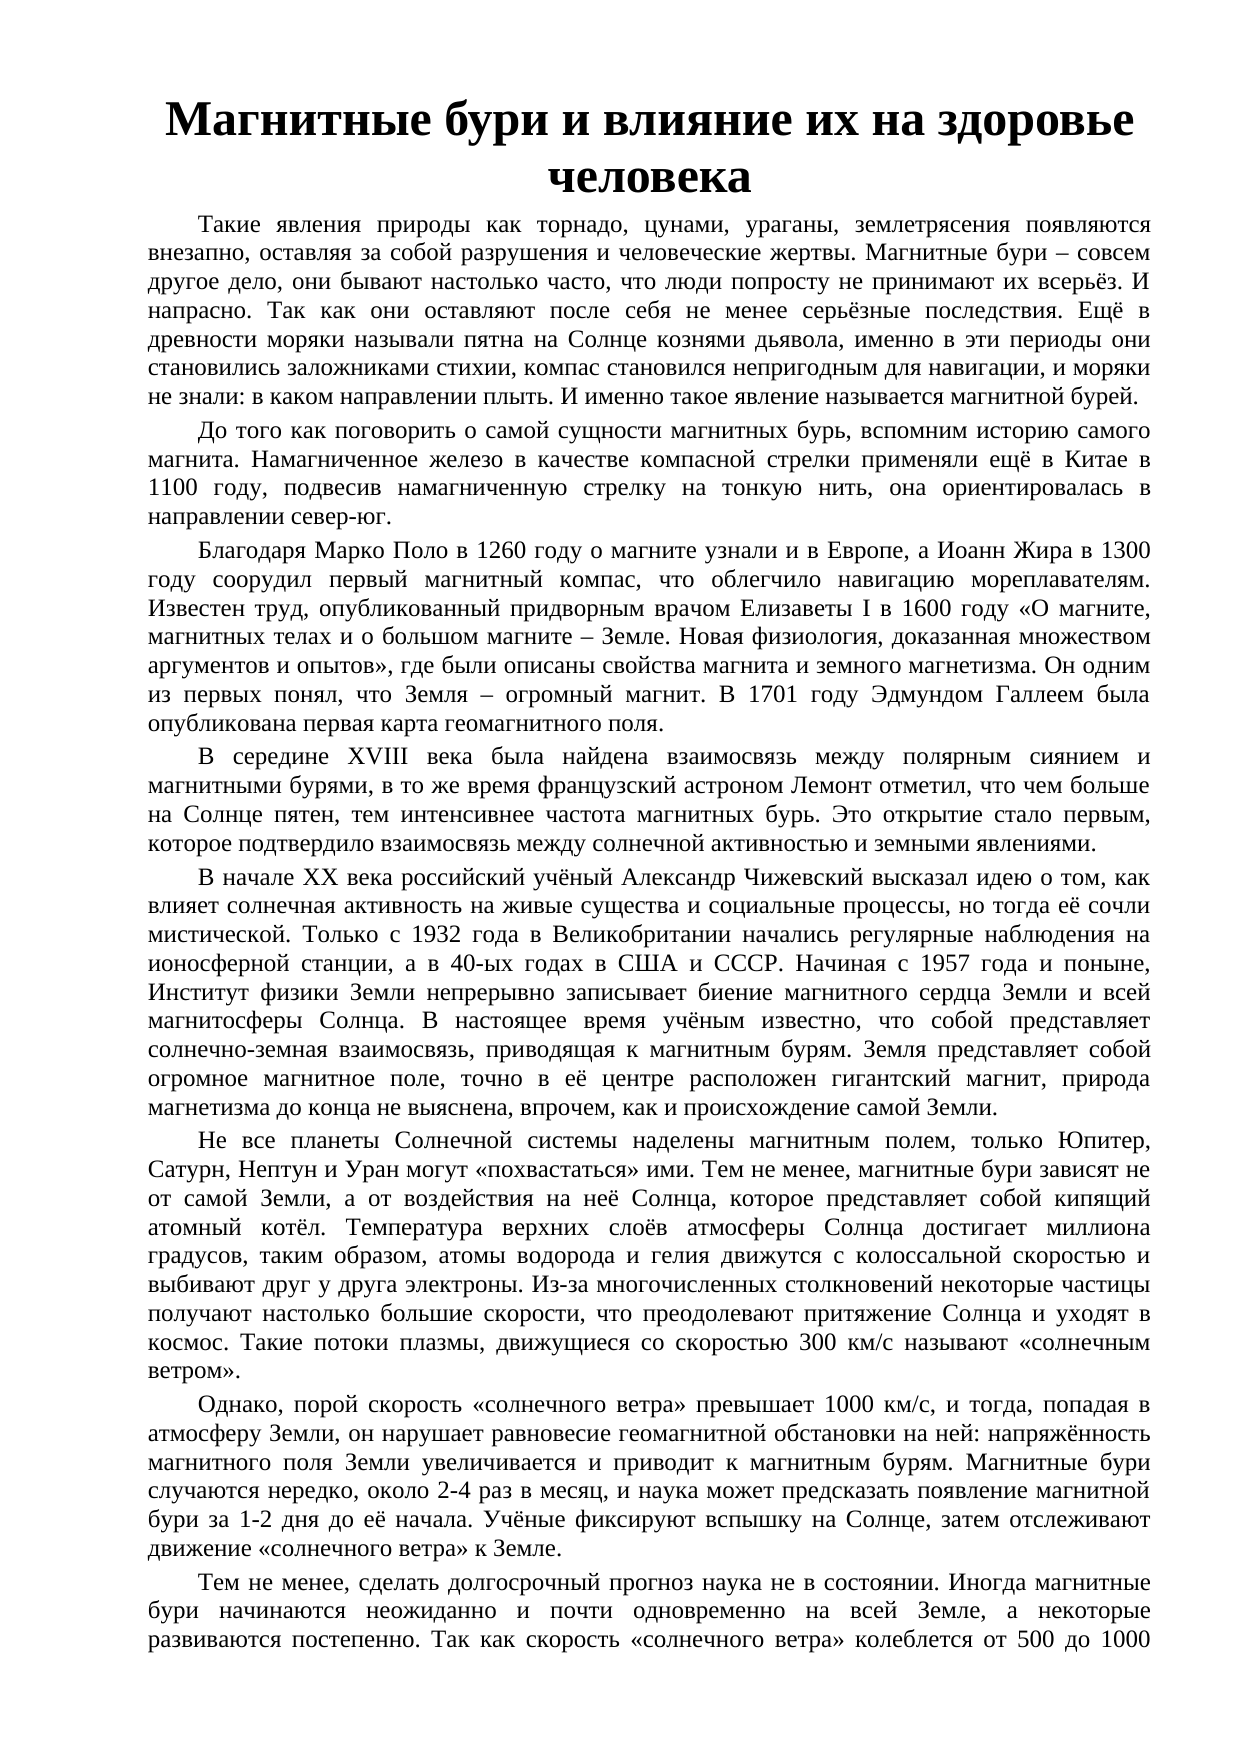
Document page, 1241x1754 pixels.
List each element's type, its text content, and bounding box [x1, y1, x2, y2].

text В начале XX века российский учёный Александр Чижевский высказал идею о том, как влияет солнечная активность на живые существа и социальные процессы, но тогда её сочли мистической. Только с 1932 года в Великобритании начались регулярные наблюдения на ионосферной станции, а в 40-ых годах в США и СССР. Начиная с 1957 года и поныне, Институт физики Земли непрерывно записывает биение магнитного сердца Земли и всей магнитосферы Солнца. В настоящее время учёным известно, что собой представляет солнечно-земная взаимосвязь, приводящая к магнитным бурям. Земля представляет собой огромное магнитное поле, точно в её центре расположен гигантский магнит, природа магнетизма до конца не выяснена, впрочем, как и происхождение самой Земли. [148, 862, 1152, 1120]
text Однако, порой скорость «солнечного ветра» превышает 1000 км/с, и тогда, попадая в атмосферу Земли, он нарушает равновесие геомагнитной обстановки на ней: напряжённость магнитного поля Земли увеличивается и приводит к магнитным бурям. Магнитные бури случаются нередко, около 2-4 раз в месяц, и наука может предсказать появление магнитной бури за 1-2 дня до её начала. Учёные фиксируют вспышку на Солнце, затем отслеживают движение «солнечного ветра» к Земле. [148, 1389, 1152, 1562]
subtitle Магнитные бури и влияние их на здоровье человека [148, 88, 1152, 203]
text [148, 1567, 1152, 1653]
text В середине XVIII века была найдена взаимосвязь между полярным сиянием и магнитными бурями, в то же время французский астроном Лемонт отметил, что чем больше на Солнце пятен, тем интенсивнее частота магнитных бурь. Это открытие стало первым, которое подтвердило взаимосвязь между солнечной активностью и земными явлениями. [148, 741, 1152, 856]
text Не все планеты Солнечной системы наделены магнитным полем, только Юпитер, Сатурн, Нептун и Уран могут «похвастаться» ими. Тем не менее, магнитные бури зависят не от самой Земли, а от воздействия на неё Солнца, которое представляет собой кипящий атомный котёл. Температура верхних слоёв атмосферы Солнца достигает миллиона градусов, таким образом, атомы водорода и гелия движутся с колоссальной скоростью и выбивают друг у друга электроны. Из-за многочисленных столкновений некоторые частицы получают настолько большие скорости, что преодолевают притяжение Солнца и уходят в космос. Такие потоки плазмы, движущиеся со скоростью 300 км/с называют «солнечным ветром». [148, 1125, 1152, 1384]
text Такие явления природы как торнадо, цунами, ураганы, землетрясения появляются внезапно, оставляя за собой разрушения и человеческие жертвы. Магнитные бури – совсем другое дело, они бывают настолько часто, что люди попросту не принимают их всерьёз. И напрасно. Так как они оставляют после себя не менее серьёзные последствия. Ещё в древности моряки называли пятна на Солнце кознями дьявола, именно в эти периоды они становились заложниками стихии, компас становился непригодным для навигации, и моряки не знали: в каком направлении плыть. И именно такое явление называется магнитной бурей. [148, 209, 1152, 410]
text Благодаря Марко Поло в 1260 году о магните узнали и в Европе, а Иоанн Жира в 1300 году соорудил первый магнитный компас, что облегчило навигацию мореплавателям. Известен труд, опубликованный придворным врачом Елизаветы I в 1600 году «О магните, магнитных телах и о большом магните – Земле. Новая физиология, доказанная множеством аргументов и опытов», где были описаны свойства магнита и земного магнетизма. Он одним из первых понял, что Земля – огромный магнит. В 1701 году Эдмундом Галлеем была опубликована первая карта геомагнитного поля. [148, 535, 1152, 736]
text До того как поговорить о самой сущности магнитных бурь, вспомним историю самого магнита. Намагниченное железо в качестве компасной стрелки применяли ещё в Китае в 1100 году, подвесив намагниченную стрелку на тонкую нить, она ориентировалась в направлении север-юг. [148, 415, 1152, 530]
